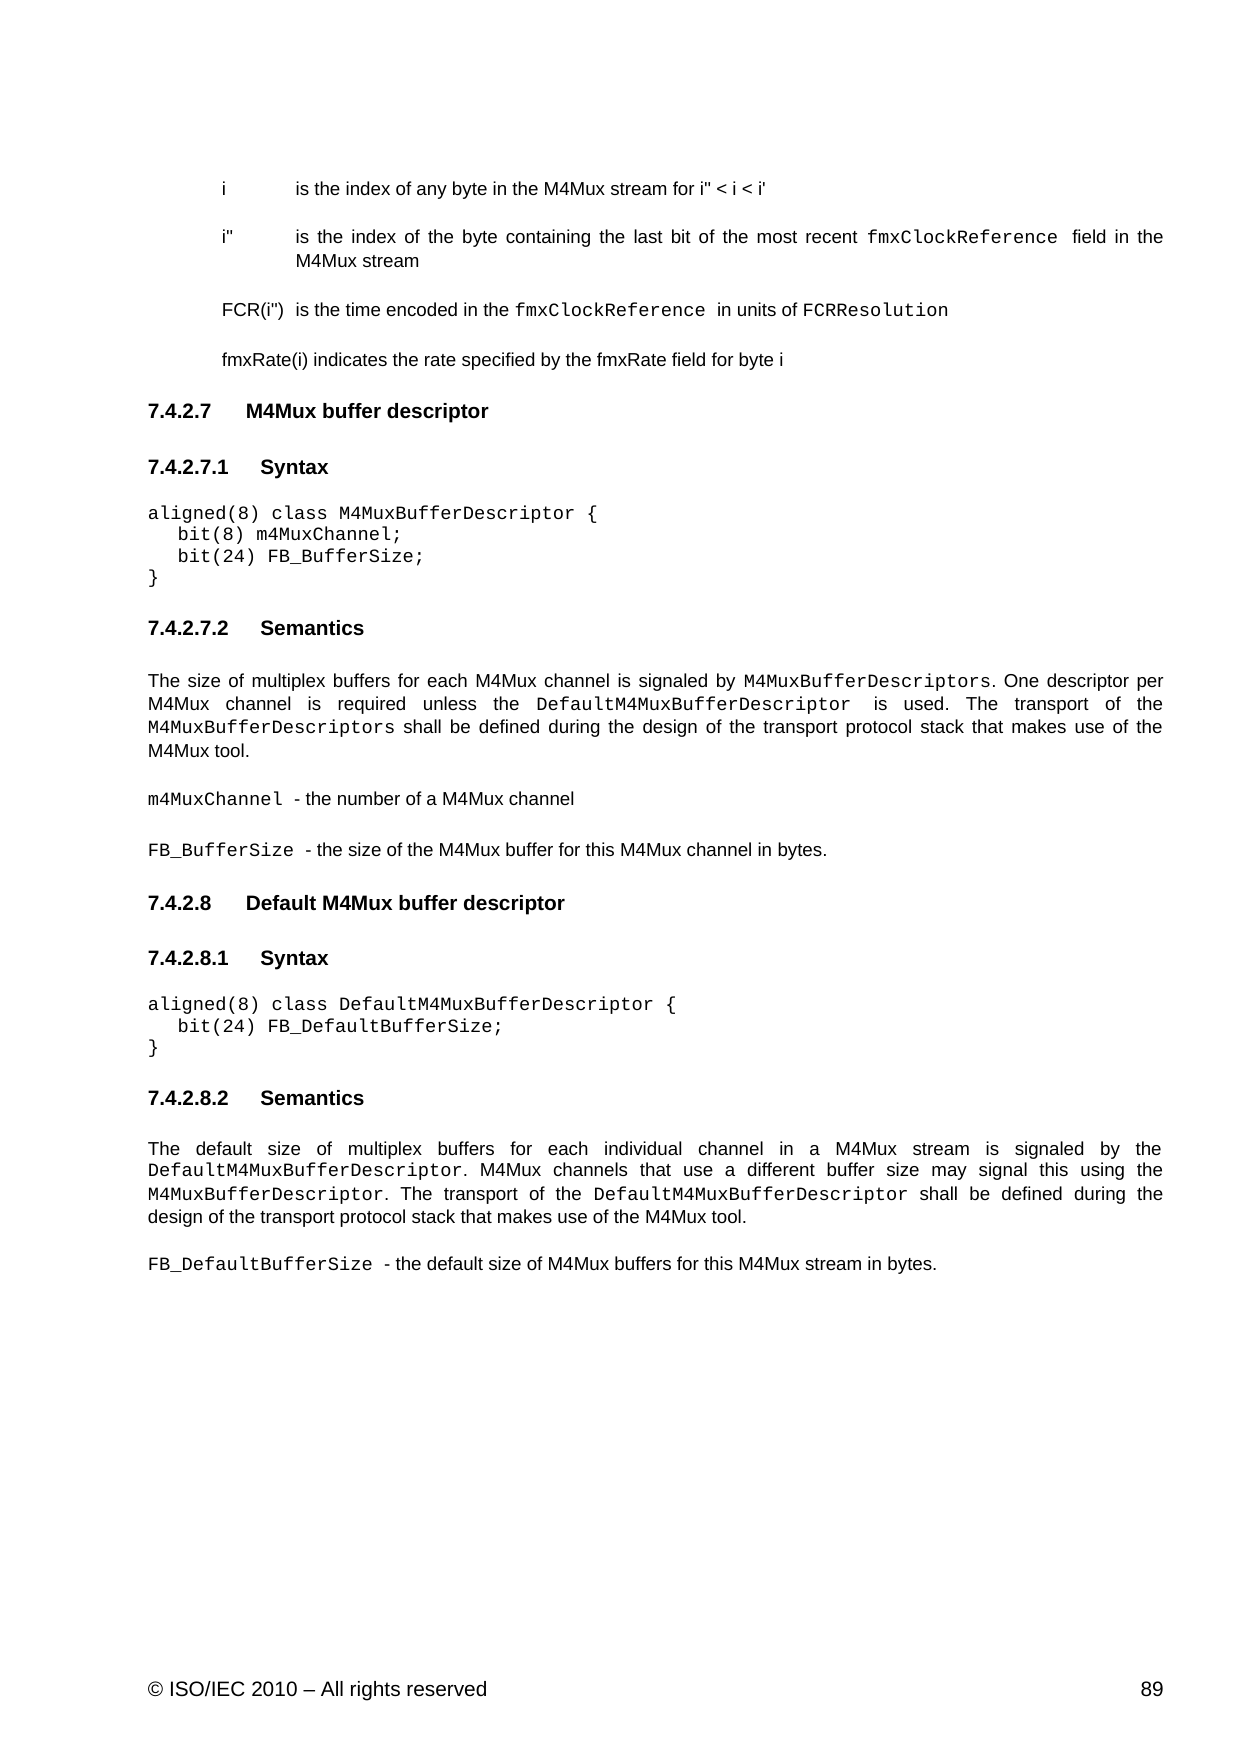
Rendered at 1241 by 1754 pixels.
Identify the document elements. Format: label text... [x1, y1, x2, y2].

text bit(8) m4MuxChannel; [148, 525, 1163, 546]
text aligned(8) class DefaultM4MuxBufferDescriptor { [148, 995, 1163, 1016]
text bit(24) FB_DefaultBufferSize; [148, 1016, 1163, 1038]
text i is the index of any byte in the M4Mux stream for i'' < i < i' [222, 177, 1163, 199]
subtitle Semantics [148, 616, 1163, 640]
text FCR(i'') is the time encoded in the fmxClockReference in units of FCRResolution [222, 298, 1163, 322]
text fmxRate(i) indicates the rate specified by the fmxRate field for byte i [222, 349, 1163, 371]
subtitle M4Mux buffer descriptor [148, 400, 1163, 424]
text FB_BufferSize - the size of the M4Mux buffer for this M4Mux channel in bytes. [148, 838, 1163, 862]
text aligned(8) class M4MuxBufferDescriptor { [148, 504, 1163, 525]
subtitle Syntax [148, 455, 1163, 479]
text } [148, 1038, 1163, 1059]
text i'' is the index of the byte containing the last bit of the most recent fmxClockReference field in the M4Mux stream [222, 226, 1163, 271]
subtitle Semantics [148, 1086, 1163, 1110]
text The default size of multiplex buffers for each individual channel in a M4Mux stream is signaled by the DefaultM4MuxBufferDescriptor. M4Mux channels that use a different buffer size may signal this using the M4MuxBufferDescriptor. The transport of the DefaultM4MuxBufferDescriptor shall be defined during the design of the transport protocol stack that makes use of the M4Mux tool. [148, 1137, 1163, 1228]
subtitle Syntax [148, 946, 1163, 970]
subtitle Default M4Mux buffer descriptor [148, 891, 1163, 915]
text The size of multiplex buffers for each M4Mux channel is signaled by M4MuxBufferDescriptors. One descriptor per M4Mux channel is required unless the DefaultM4MuxBufferDescriptor is used. The transport of the M4MuxBufferDescriptors shall be defined during the design of the transport protocol stack that makes use of the M4Mux tool. [148, 669, 1163, 761]
text m4MuxChannel - the number of a M4Mux channel [148, 788, 1163, 811]
text } [148, 568, 1163, 589]
text bit(24) FB_BufferSize; [148, 546, 1163, 568]
text FB_DefaultBufferSize - the default size of M4Mux buffers for this M4Mux stream in bytes. [148, 1253, 1163, 1276]
